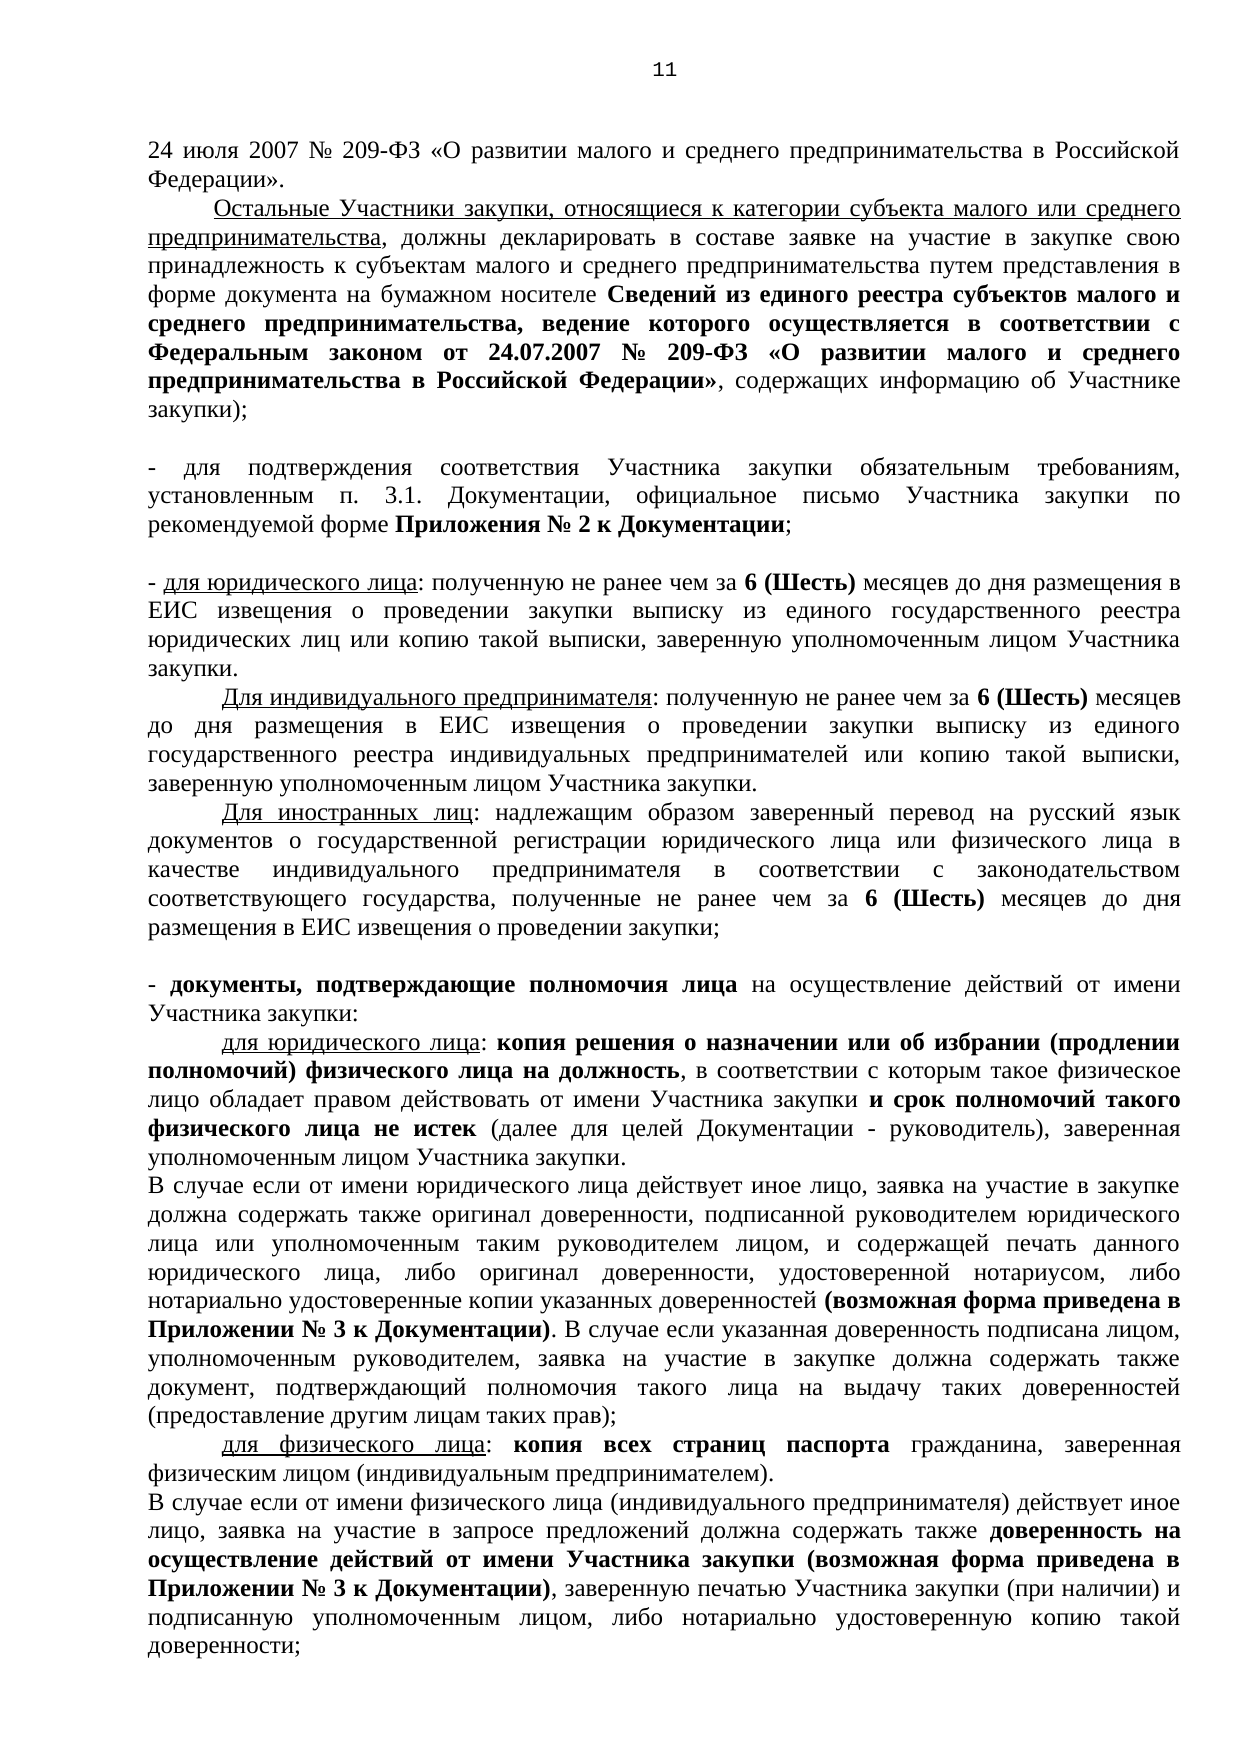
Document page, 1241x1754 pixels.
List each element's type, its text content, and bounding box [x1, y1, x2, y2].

text Для индивидуального предпринимателя: полученную не ранее чем за 6 (Шесть) месяцев до дня размещения в ЕИС извещения о проведении закупки выписку из единого государственного реестра индивидуальных предпринимателей или копию такой выписки, заверенную уполномоченным лицом Участника закупки. [148, 682, 1181, 797]
text Остальные Участники закупки, относящиеся к категории субъекта малого или среднего предпринимательства, должны декларировать в составе заявке на участие в закупке свою принадлежность к субъектам малого и среднего предпринимательства путем представления в форме документа на бумажном носителе Сведений из единого реестра субъектов малого и среднего предпринимательства, ведение которого осуществляется в соответствии с Федеральным законом от 24.07.2007 № 209-ФЗ «О развитии малого и среднего предпринимательства в Российской Федерации», содержащих информацию об Участнике закупки); [148, 193, 1181, 423]
text В случае если от имени физического лица (индивидуального предпринимателя) действует иное лицо, заявка на участие в запросе предложений должна содержать также доверенность на осуществление действий от имени Участника закупки (возможная форма приведена в Приложении № 3 к Документации), заверенную печатью Участника закупки (при наличии) и подписанную уполномоченным лицом, либо нотариально удостоверенную копию такой доверенности; [148, 1487, 1181, 1659]
text Для иностранных лиц: надлежащим образом заверенный перевод на русский язык документов о государственной регистрации юридического лица или физического лица в качестве индивидуального предпринимателя в соответствии с законодательством соответствующего государства, полученные не ранее чем за 6 (Шесть) месяцев до дня размещения в ЕИС извещения о проведении закупки; [148, 797, 1181, 940]
text - для подтверждения соответствия Участника закупки обязательным требованиям, установленным п. 3.1. Документации, официальное письмо Участника закупки по рекомендуемой форме Приложения № 2 к Документации; [148, 452, 1181, 538]
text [148, 135, 1181, 193]
text - для юридического лица: полученную не ранее чем за 6 (Шесть) месяцев до дня размещения в ЕИС извещения о проведении закупки выписку из единого государственного реестра юридических лиц или копию такой выписки, заверенную уполномоченным лицом Участника закупки. [148, 567, 1181, 682]
text В случае если от имени юридического лица действует иное лицо, заявка на участие в закупке должна содержать также оригинал доверенности, подписанной руководителем юридического лица или уполномоченным таким руководителем лицом, и содержащей печать данного юридического лица, либо оригинал доверенности, удостоверенной нотариусом, либо нотариально удостоверенные копии указанных доверенностей (возможная форма приведена в Приложении № 3 к Документации). В случае если указанная доверенность подписана лицом, уполномоченным руководителем, заявка на участие в закупке должна содержать также документ, подтверждающий полномочия такого лица на выдачу таких доверенностей (предоставление другим лицам таких прав); [148, 1170, 1181, 1429]
text - документы, подтверждающие полномочия лица на осуществление действий от имени Участника закупки: [148, 969, 1181, 1027]
text для юридического лица: копия решения о назначении или об избрании (продлении полномочий) физического лица на должность, в соответствии с которым такое физическое лицо обладает правом действовать от имени Участника закупки и срок полномочий такого физического лица не истек (далее для целей Документации - руководитель), заверенная уполномоченным лицом Участника закупки. [148, 1027, 1181, 1170]
text для физического лица: копия всех страниц паспорта гражданина, заверенная физическим лицом (индивидуальным предпринимателем). [148, 1429, 1181, 1487]
